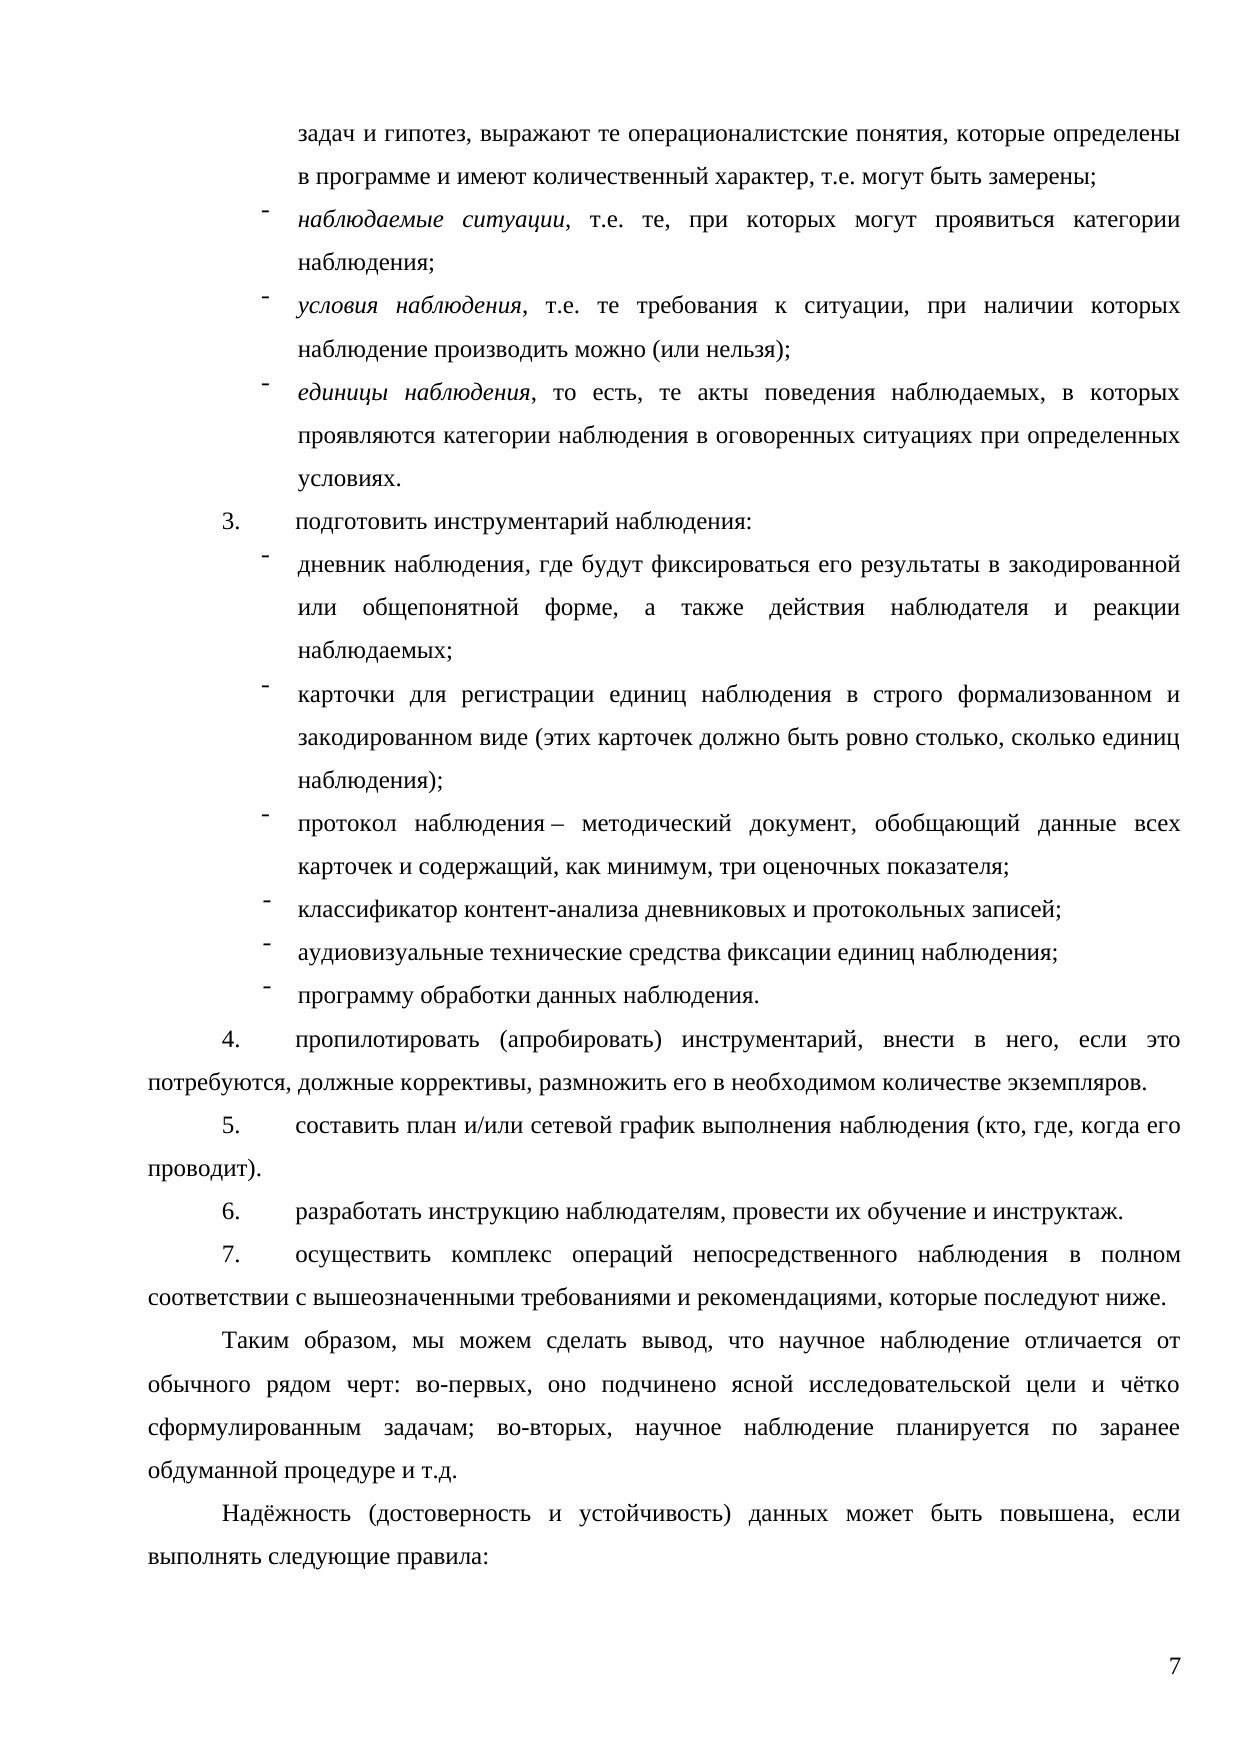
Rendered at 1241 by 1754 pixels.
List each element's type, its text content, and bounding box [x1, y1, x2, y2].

text Таким образом, мы можем сделать вывод, что научное наблюдение отличается от обычного рядом черт: во-первых, оно подчинено ясной исследовательской цели и чётко сформулированным задачам; во-вторых, научное наблюдение планируется по заранее обдуманной процедуре и т.д. [148, 1326, 1181, 1484]
list наблюдаемые ситуации, т.е. те, при которых могут проявиться категории наблюдения; [260, 204, 1181, 276]
list программу обработки данных наблюдения. [260, 981, 1181, 1009]
text Надёжность (достоверность и устойчивость) данных может быть повышена, если выполнять следующие правила: [148, 1498, 1181, 1570]
list дневник наблюдения, где будут фиксироваться его результаты в закодированной или общепонятной форме, а также действия наблюдателя и реакции наблюдаемых; [260, 549, 1181, 664]
list карточки для регистрации единиц наблюдения в строго формализованном и закодированном виде (этих карточек должно быть ровно столько, сколько единиц наблюдения); [260, 679, 1181, 794]
list условия наблюдения, т.е. те требования к ситуации, при наличии которых наблюдение производить можно (или нельзя); [260, 291, 1181, 362]
list подготовить инструментарий наблюдения: [148, 506, 1181, 535]
list протокол наблюдения – методический документ, обобщающий данные всех карточек и содержащий, как минимум, три оценочных показателя; [260, 808, 1181, 880]
list пропилотировать (апробировать) инструментарий, внести в него, если это потребуются, должные коррективы, размножить его в необходимом количестве экземпляров. [148, 1024, 1181, 1096]
list единицы наблюдения, то есть, те акты поведения наблюдаемых, в которых проявляются категории наблюдения в оговоренных ситуациях при определенных условиях. [260, 377, 1181, 492]
list классификатор контент-анализа дневниковых и протокольных записей; [260, 894, 1181, 923]
list аудиовизуальные технические средства фиксации единиц наблюдения; [260, 937, 1181, 966]
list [260, 118, 1181, 190]
list составить план и/или сетевой график выполнения наблюдения (кто, где, когда его проводит). [148, 1110, 1181, 1182]
list осуществить комплекс операций непосредственного наблюдения в полном соответствии с вышеозначенными требованиями и рекомендациями, которые последуют ниже. [148, 1239, 1181, 1311]
list разработать инструкцию наблюдателям, провести их обучение и инструктаж. [148, 1196, 1181, 1225]
